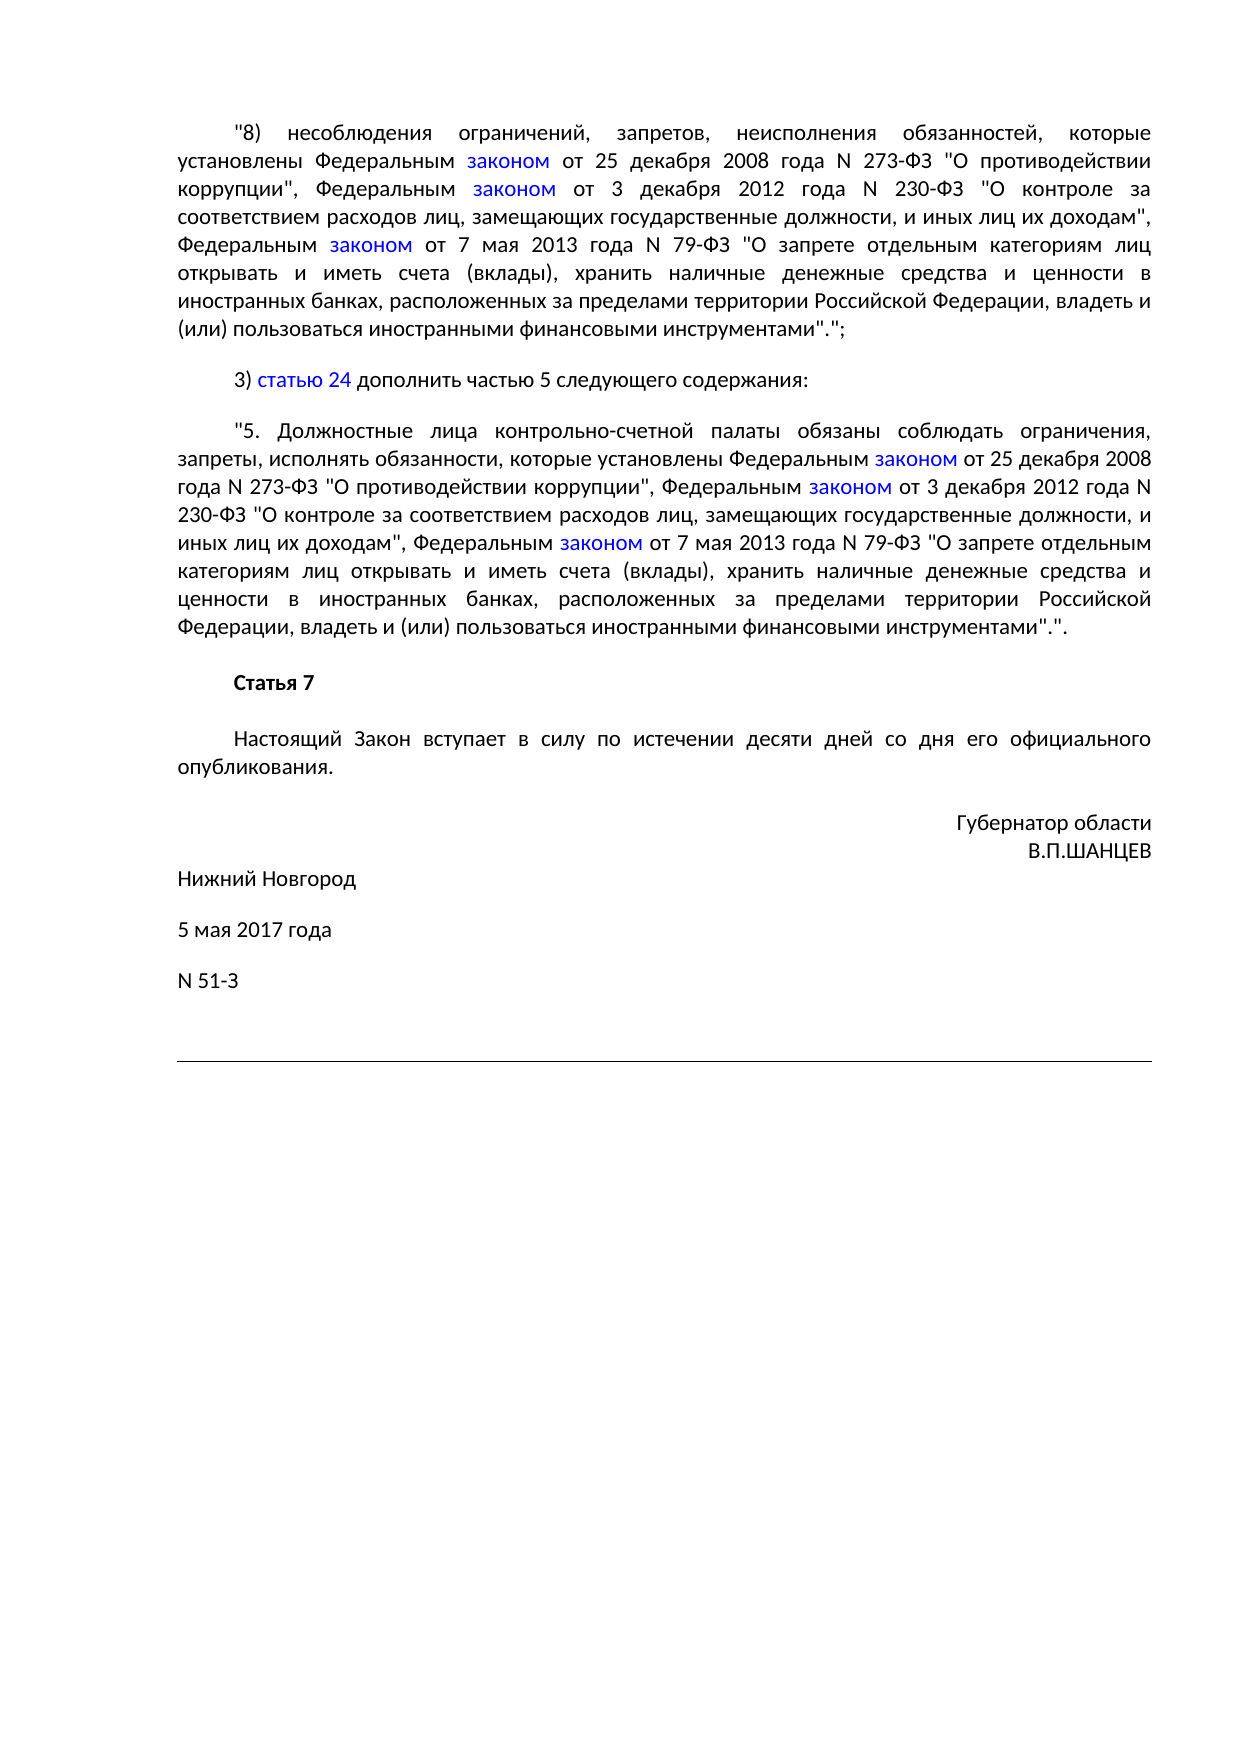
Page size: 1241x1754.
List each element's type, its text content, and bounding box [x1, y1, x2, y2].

text Губернатор области [177, 808, 1152, 836]
text 5 мая 2017 года [177, 915, 1152, 943]
text Нижний Новгород [177, 864, 1152, 892]
title Статья 7 [177, 668, 1152, 696]
text "8) несоблюдения ограничений, запретов, неисполнения обязанностей, которые установлены Федеральным законом от 25 декабря 2008 года N 273-ФЗ "О противодействии коррупции", Федеральным законом от 3 декабря 2012 года N 230-ФЗ "О контроле за соответствием расходов лиц, замещающих государственные должности, и иных лиц их доходам", Федеральным законом от 7 мая 2013 года N 79-ФЗ "О запрете отдельным категориям лиц открывать и иметь счета (вклады), хранить наличные денежные средства и ценности в иностранных банках, расположенных за пределами территории Российской Федерации, владеть и (или) пользоваться иностранными финансовыми инструментами"."; [177, 118, 1152, 342]
text Настоящий Закон вступает в силу по истечении десяти дней со дня его официального опубликования. [177, 724, 1152, 780]
text В.П.ШАНЦЕВ [177, 836, 1152, 864]
text N 51-З [177, 966, 1152, 994]
text "5. Должностные лица контрольно-счетной палаты обязаны соблюдать ограничения, запреты, исполнять обязанности, которые установлены Федеральным законом от 25 декабря 2008 года N 273-ФЗ "О противодействии коррупции", Федеральным законом от 3 декабря 2012 года N 230-ФЗ "О контроле за соответствием расходов лиц, замещающих государственные должности, и иных лиц их доходам", Федеральным законом от 7 мая 2013 года N 79-ФЗ "О запрете отдельным категориям лиц открывать и иметь счета (вклады), хранить наличные денежные средства и ценности в иностранных банках, расположенных за пределами территории Российской Федерации, владеть и (или) пользоваться иностранными финансовыми инструментами".". [177, 416, 1152, 640]
text 3) статью 24 дополнить частью 5 следующего содержания: [177, 365, 1152, 393]
